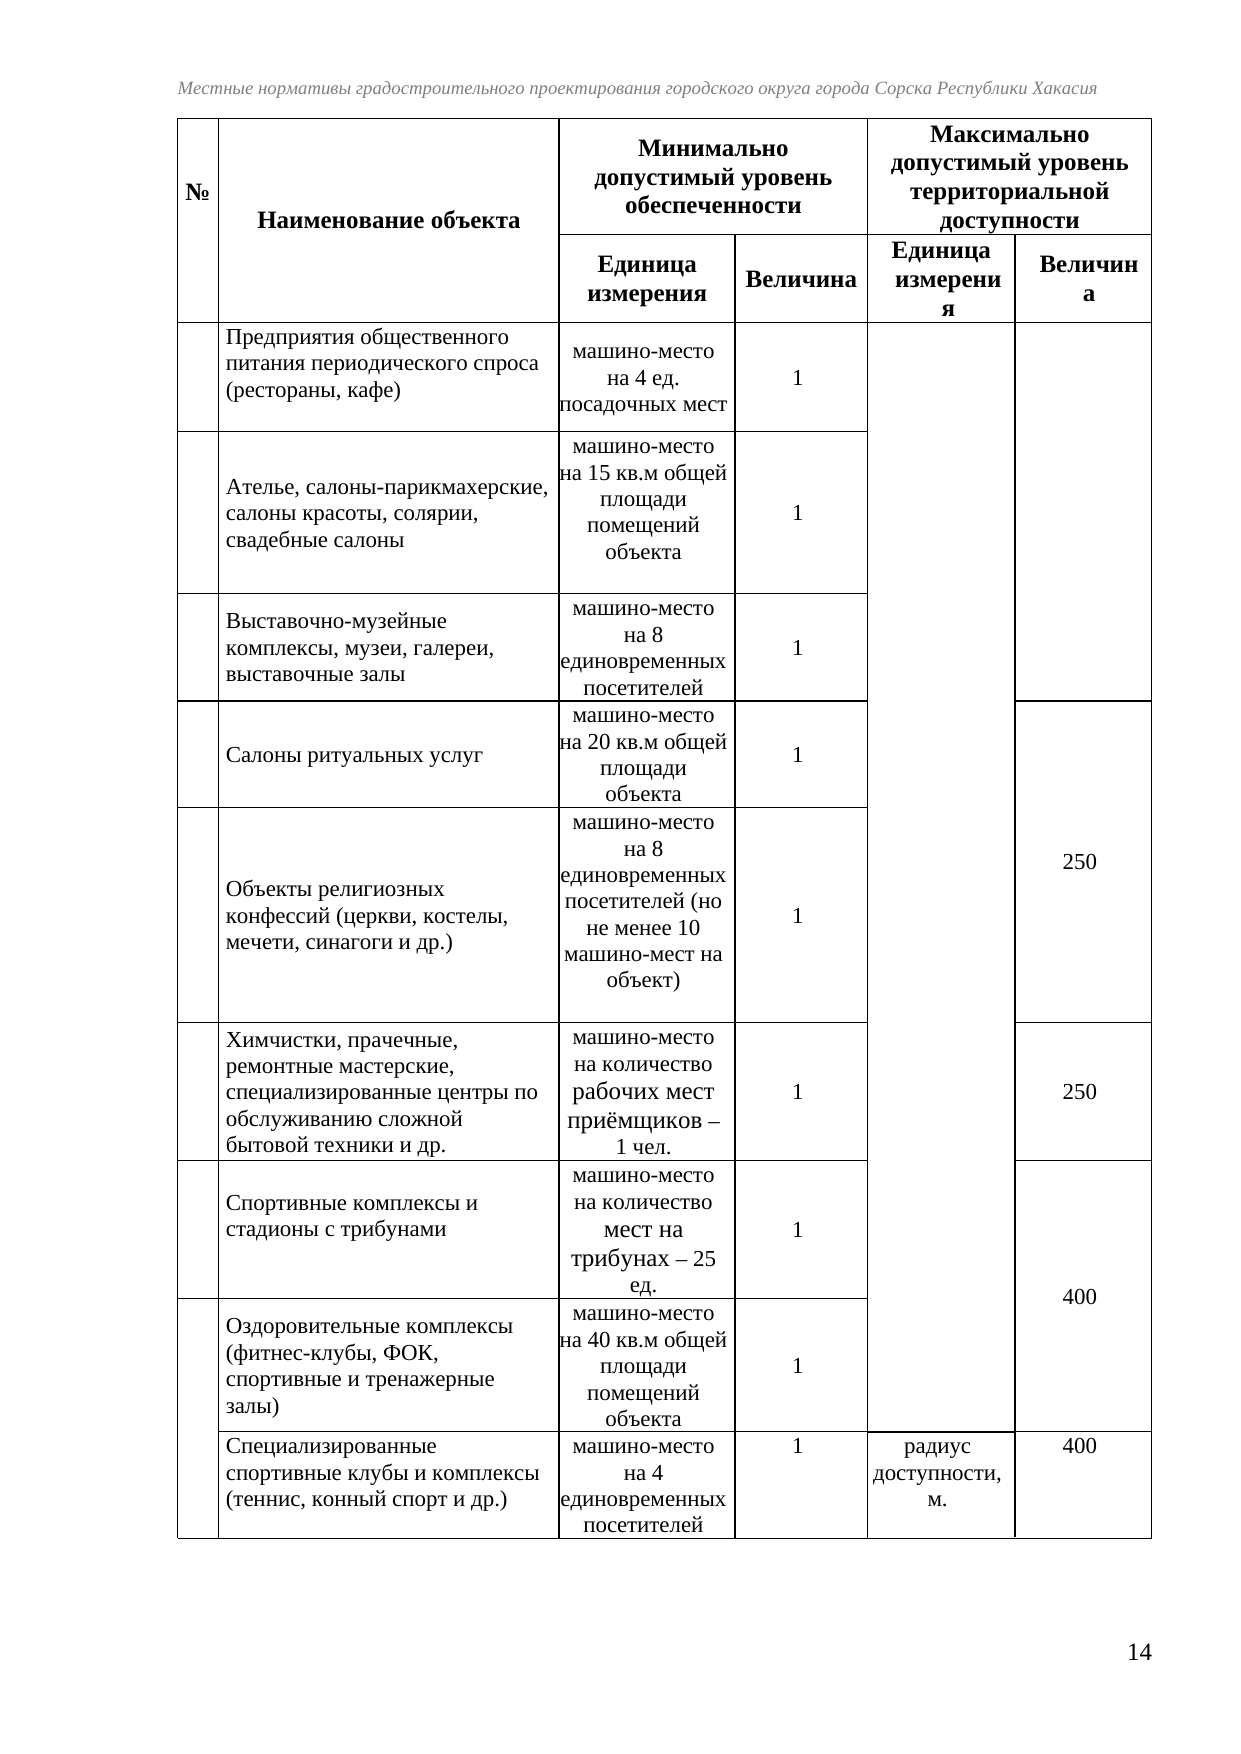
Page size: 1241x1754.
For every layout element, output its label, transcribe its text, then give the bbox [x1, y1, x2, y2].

table_header № [178, 119, 218, 321]
table_cell 1 [736, 808, 867, 1022]
table_cell 1 [736, 323, 867, 431]
table_cell Величина [736, 235, 867, 321]
table_cell Оздоровительные комплексы (фитнес-клубы, ФОК, спортивные и тренажерные залы) [219, 1299, 558, 1431]
table_cell Единица измерения [560, 235, 734, 321]
table_cell машино-место на 20 кв.м общей площади объекта [560, 702, 734, 807]
table_cell [178, 1161, 218, 1298]
table_cell 250 [1016, 1023, 1151, 1160]
table_cell машино-место на 8 единовременных посетителей (но не менее 10 машино-мест на объект) [560, 808, 734, 1022]
table_cell Предприятия общественного питания периодического спроса (рестораны, кафе) [219, 323, 558, 431]
table_cell 1 [736, 1299, 867, 1431]
table_cell Объекты религиозных конфессий (церкви, костелы, мечети, синагоги и др.) [219, 808, 558, 1022]
table_cell Спортивные комплексы и стадионы с трибунами [219, 1161, 558, 1298]
table_cell машино-место на количество рабочих мест приёмщиков – 1 чел. [560, 1023, 734, 1160]
table_cell Химчистки, прачечные, ремонтные мастерские, специализированные центры по обслуживанию сложной бытовой техники и др. [219, 1023, 558, 1160]
table_cell Единица измерения [868, 235, 1014, 321]
table_cell [178, 594, 218, 700]
table_cell Салоны ритуальных услуг [219, 702, 558, 807]
table_header Максимально допустимый уровень территориальной доступности [868, 119, 1151, 234]
table_cell 400 [1015, 1432, 1151, 1538]
table_cell 1 [736, 1023, 867, 1160]
table_cell 400 [1016, 1161, 1151, 1431]
table_cell 1 [736, 432, 867, 593]
table_cell машино-место на 8 единовременных посетителей [560, 594, 734, 700]
table_header Наименование объекта [219, 119, 558, 321]
table_cell [178, 323, 218, 431]
table_cell Величина [1016, 235, 1151, 321]
table_cell машино-место на 4 единовременных посетителей [560, 1432, 734, 1538]
table_cell машино-место на 15 кв.м общей площади помещений объекта [560, 432, 734, 593]
table_cell Специализированные спортивные клубы и комплексы (теннис, конный спорт и др.) [219, 1432, 558, 1538]
table_cell машино-место на 4 ед. посадочных мест [560, 323, 734, 431]
table_cell Ателье, салоны-парикмахерские, салоны красоты, солярии, свадебные салоны [219, 432, 558, 593]
table_cell 1 [736, 702, 867, 807]
table_cell радиус доступности, м. [868, 1433, 1015, 1538]
table_cell [178, 808, 218, 1022]
table_cell 1 [736, 1161, 867, 1298]
table_cell [178, 1299, 218, 1538]
table_cell Выставочно-музейные комплексы, музеи, галереи, выставочные залы [219, 594, 558, 700]
table_cell 1 [736, 594, 867, 700]
table_cell машино-место на количество мест на трибунах – 25 ед. [560, 1161, 734, 1298]
table_cell [178, 432, 218, 593]
table_header Минимально допустимый уровень обеспеченности [560, 119, 867, 234]
table_cell [178, 1023, 218, 1160]
table_cell 1 [736, 1432, 867, 1538]
table_cell машино-место на 40 кв.м общей площади помещений объекта [560, 1299, 734, 1431]
table_cell [178, 702, 218, 807]
table_cell 250 [1016, 702, 1151, 1022]
